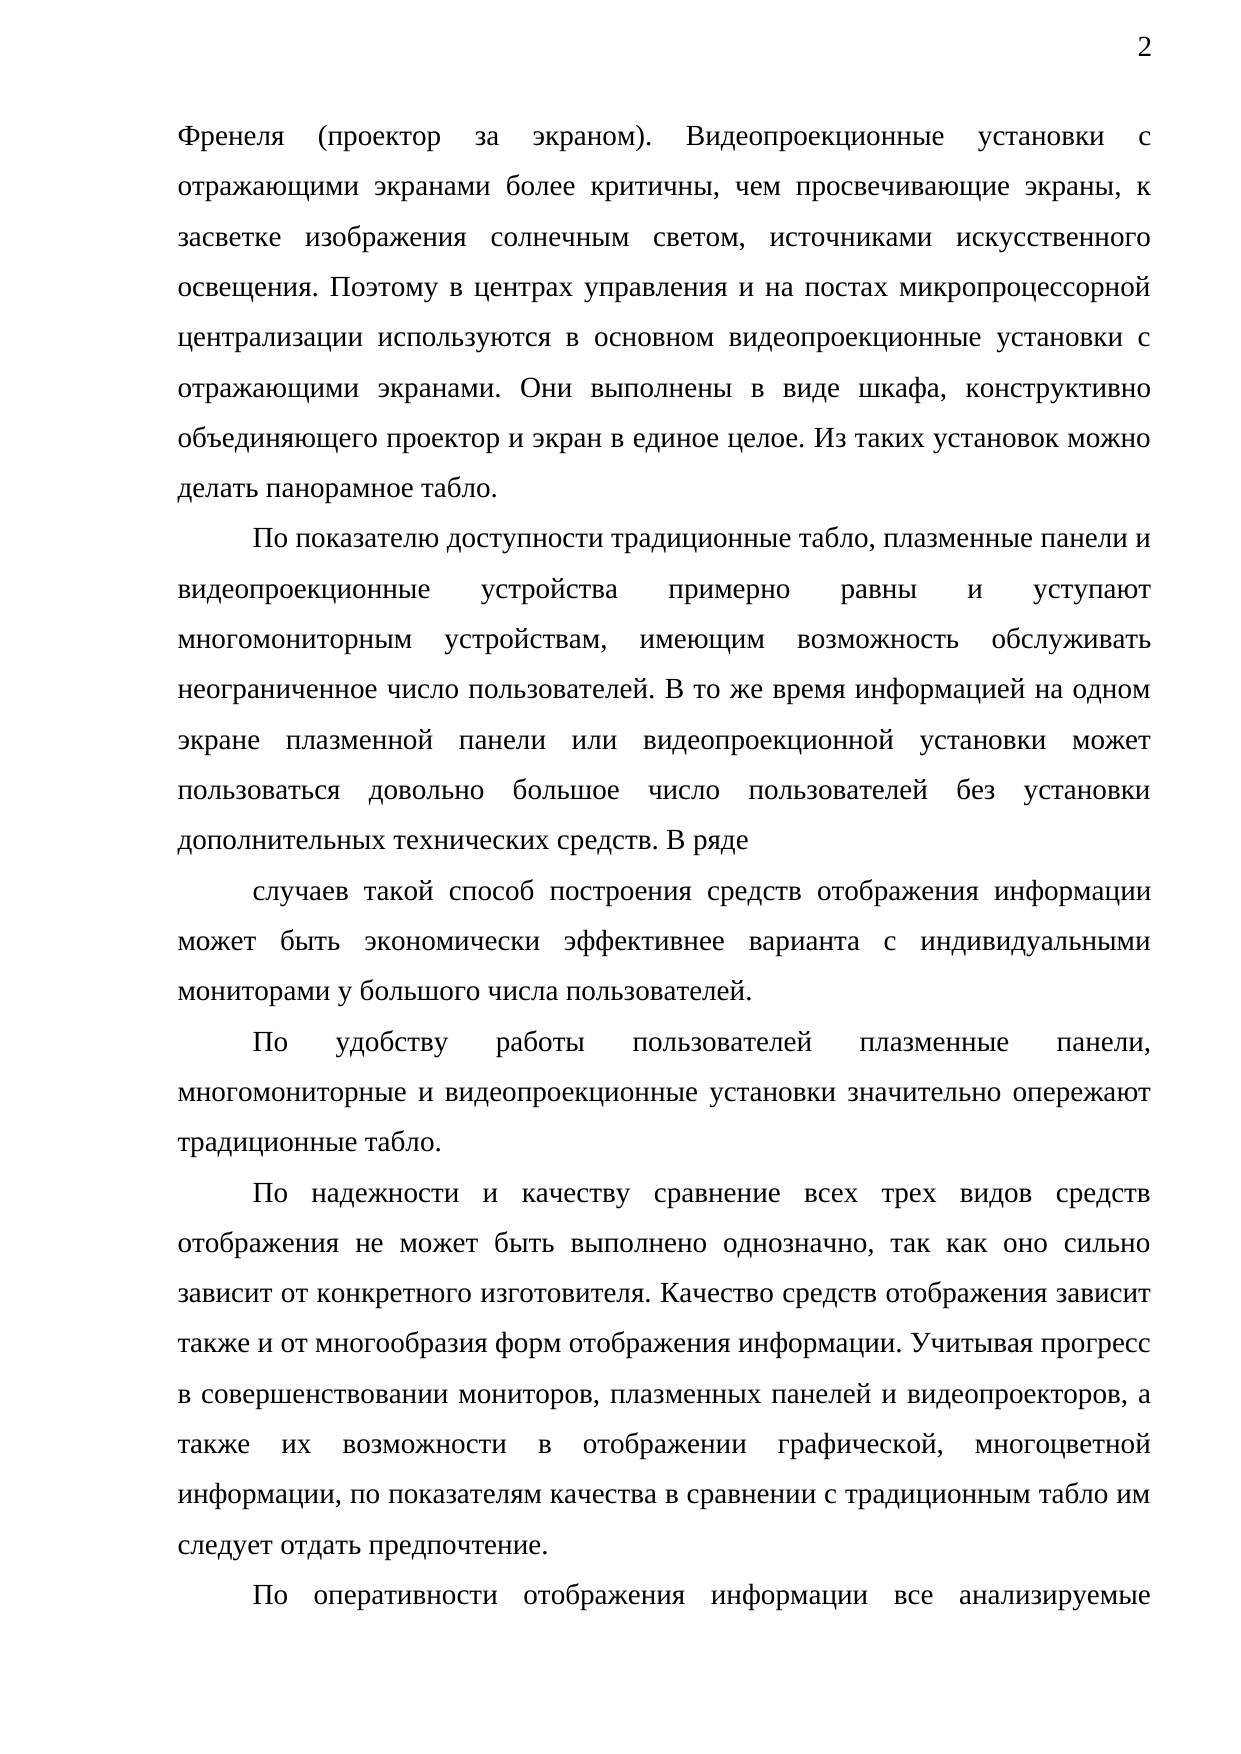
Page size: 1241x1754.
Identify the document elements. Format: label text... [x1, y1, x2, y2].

text По показателю доступности традиционные табло, плазменные панели и видеопроекционные устройства примерно равны и уступают многомониторным устройствам, имеющим возможность обслуживать неограниченное число пользователей. В то же время информацией на одном экране плазменной панели или видеопроекционной установки может пользоваться довольно большое число пользователей без установки дополнительных технических средств. В ряде [177, 521, 1152, 856]
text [177, 1577, 1152, 1611]
text По надежности и качеству сравнение всех трех видов средств отображения не может быть выполнено однозначно, так как оно сильно зависит от конкретного изготовителя. Качество средств отображения зависит также и от многообразия форм отображения информации. Учитывая прогресс в совершенствовании мониторов, плазменных панелей и видеопроекторов, а также их возможности в отображении графической, многоцветной информации, по показателям качества в сравнении с традиционным табло им следует отдать предпочтение. [177, 1175, 1152, 1560]
text По удобству работы пользователей плазменные панели, многомониторные и видеопроекционные установки значительно опережают традиционные табло. [177, 1024, 1152, 1158]
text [177, 118, 1152, 504]
text случаев такой способ построения средств отображения информации может быть экономически эффективнее варианта с индивидуальными мониторами у большого числа пользователей. [177, 873, 1152, 1007]
